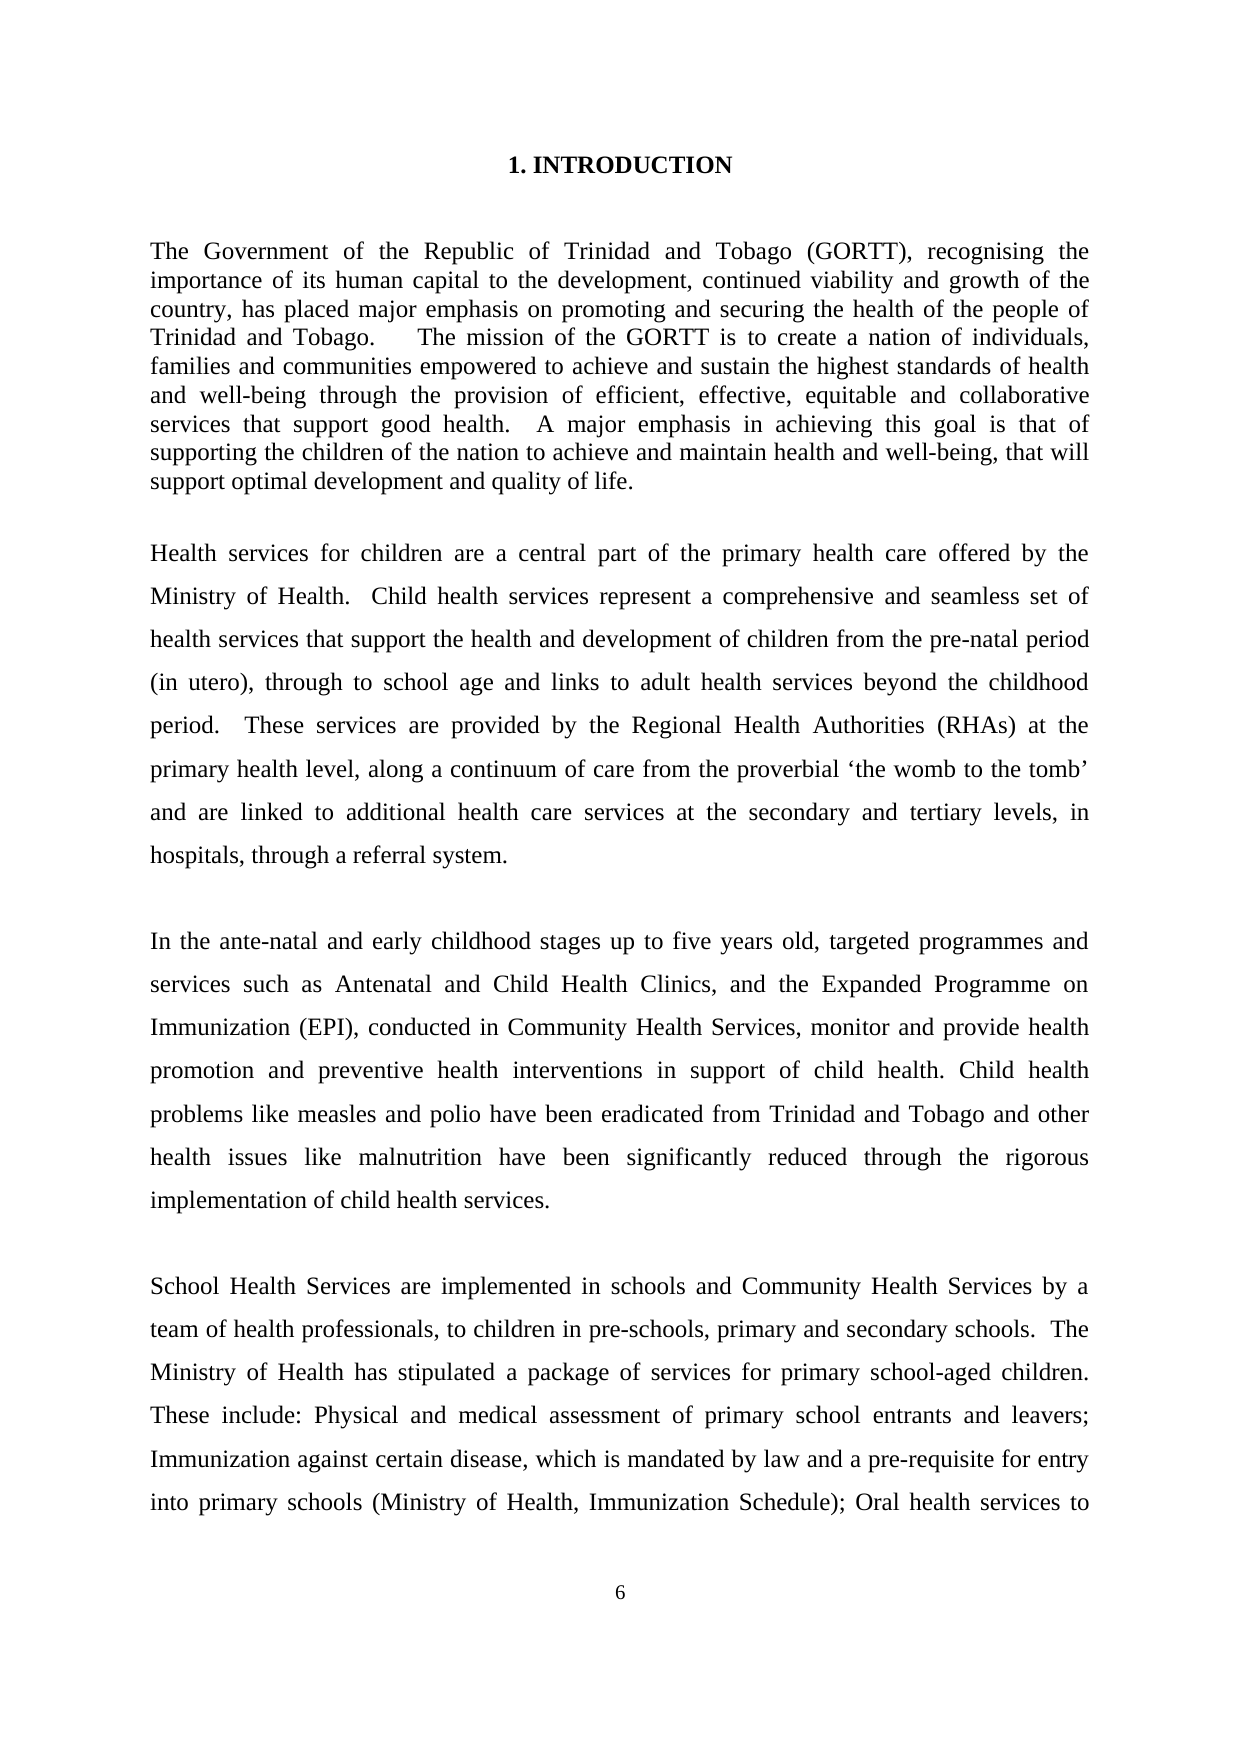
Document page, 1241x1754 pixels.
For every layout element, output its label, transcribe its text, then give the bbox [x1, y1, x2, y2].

text The Government of the Republic of Trinidad and Tobago (GORTT), recognising the importance of its human capital to the development, continued viability and growth of the country, has placed major emphasis on promoting and securing the health of the people of Trinidad and Tobago. The mission of the GORTT is to create a nation of individuals, families and communities empowered to achieve and sustain the highest standards of health and well-being through the provision of efficient, effective, equitable and collaborative services that support good health. A major emphasis in achieving this goal is that of supporting the children of the nation to achieve and maintain health and well-being, that will support optimal development and quality of life. [150, 236, 1090, 495]
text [150, 1271, 1090, 1516]
text 1. Introduction [150, 150, 1090, 179]
text In the ante-natal and early childhood stages up to five years old, targeted programmes and services such as Antenatal and Child Health Clinics, and the Expanded Programme on Immunization (EPI), conducted in Community Health Services, monitor and provide health promotion and preventive health interventions in support of child health. Child health problems like measles and polio have been eradicated from and other health issues like malnutrition have been significantly reduced through the rigorous implementation of child health services. [150, 926, 1090, 1214]
text Health services for children are a central part of the primary health care offered by the Ministry of Health. Child health services represent a comprehensive and seamless set of health services that support the health and development of children from the pre-natal period (in utero), through to school age and links to adult health services beyond the childhood period. These services are provided by the Regional Health Authorities (RHAs) at the primary health level, along a continuum of care from the proverbial ‘the womb to the tomb’ and are linked to additional health care services at the secondary and tertiary levels, in hospitals, through a referral system. [150, 538, 1090, 869]
